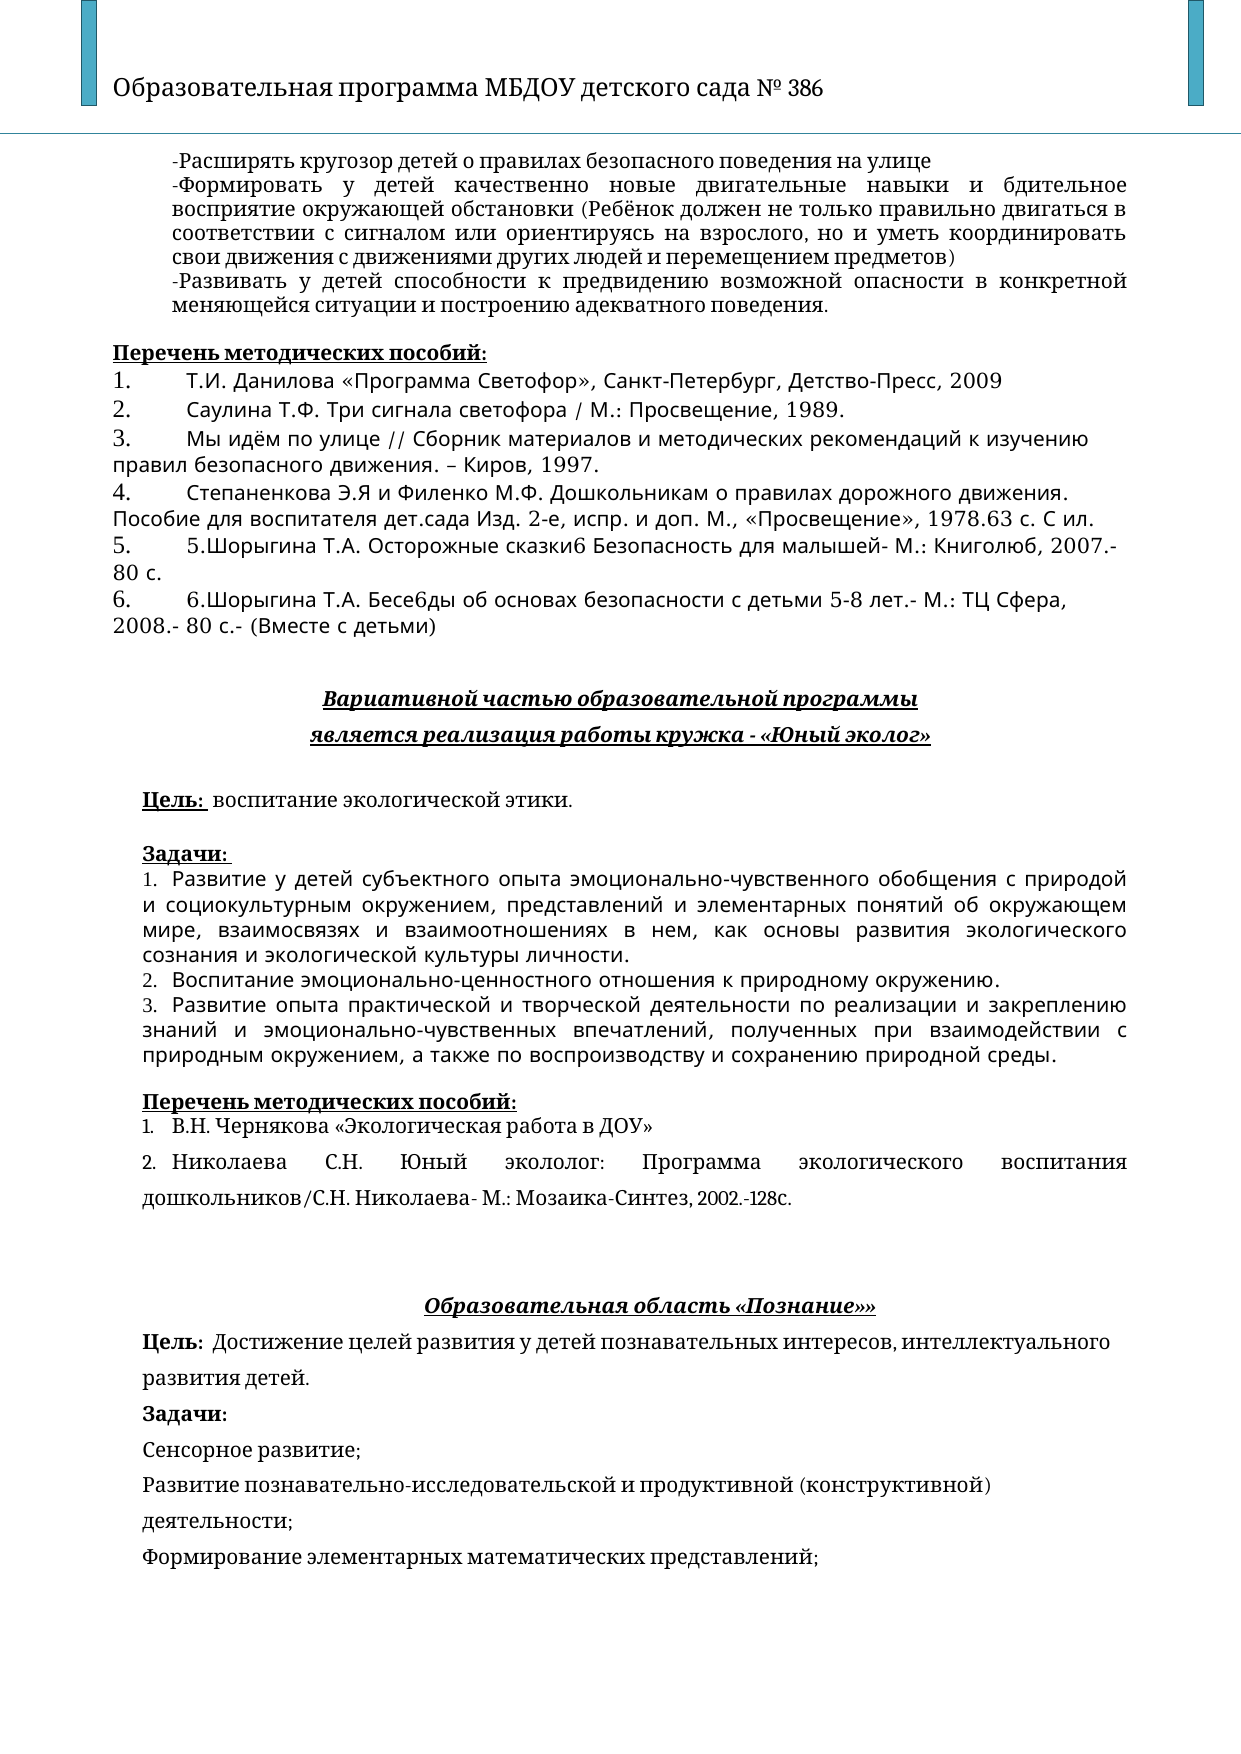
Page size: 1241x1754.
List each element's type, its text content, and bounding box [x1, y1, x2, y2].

list Николаева С.Н. Юный экололог: Программа экологического воспитания дошкольников/С.Н. Николаева- М.: Мозаика-Синтез, 2002.-128с. [142, 1151, 1128, 1211]
text Перечень методических пособий: [142, 1091, 1128, 1115]
text Задачи: [142, 842, 1128, 866]
text Перечень методических пособий: [112, 342, 1128, 366]
text Цель: Достижение целей развития у детей познавательных интересов, интеллектуального развития детей. [142, 1330, 1128, 1390]
text Вариативной частью образовательной программы [112, 688, 1128, 712]
list Развитие опыта практической и творческой деятельности по реализации и закреплению знаний и эмоционально-чувственных впечатлений, полученных при взаимодействии с природным окружением, а также по воспроизводству и сохранению природной среды. [142, 992, 1128, 1067]
text -Формировать у детей качественно новые двигательные навыки и бдительное восприятие окружающей обстановки (Ребёнок должен не только правильно двигаться в соответствии с сигналом или ориентируясь на взрослого, но и уметь координировать свои движения с движениями других людей и перемещением предметов) [172, 174, 1128, 270]
text Задачи: [142, 1402, 1128, 1426]
text является реализация работы кружка - «Юный эколог» [112, 724, 1128, 748]
list Воспитание эмоционально-ценностного отношения к природному окружению. [142, 966, 1128, 992]
list В.Н. Чернякова «Экологическая работа в ДОУ» [142, 1115, 1128, 1139]
text Развитие познавательно-исследовательской и продуктивной (конструктивной) деятельности; [142, 1474, 1128, 1534]
list Мы идём по улице // Сборник материалов и методических рекомендаций к изучению правил безопасного движения. – Киров, 1997. [112, 423, 1128, 477]
text -Расширять кругозор детей о правилах безопасного поведения на улице [172, 150, 1128, 174]
list Развитие у детей субъектного опыта эмоционально-чувственного обобщения с природой и социокультурным окружением, представлений и элементарных понятий об окружающем мире, взаимосвязях и взаимоотношениях в нем, как основы развития экологического сознания и экологической культуры личности. [142, 866, 1128, 966]
text Образовательная область «Познание»» [172, 1294, 1128, 1318]
text Формирование элементарных математических представлений; [142, 1546, 1128, 1570]
list 5.Шорыгина Т.А. Осторожные сказки6 Безопасность для малышей- М.: Книголюб, 2007.- 80 с. [112, 531, 1128, 584]
list Саулина Т.Ф. Три сигнала светофора / М.: Просвещение, 1989. [112, 394, 1128, 423]
list 6.Шорыгина Т.А. Бесе6ды об основах безопасности с детьми 5-8 лет.- М.: ТЦ Сфера, 2008.- 80 с.- (Вместе с детьми) [112, 584, 1128, 638]
text Цель: воспитание экологической этики. [142, 789, 1128, 813]
text -Развивать у детей способности к предвидению возможной опасности в конкретной меняющейся ситуации и построению адекватного поведения. [172, 270, 1128, 318]
list Степаненкова Э.Я и Филенко М.Ф. Дошкольникам о правилах дорожного движения. Пособие для воспитателя дет.сада Изд. 2-е, испр. и доп. М., «Просвещение», 1978.63 с. С ил. [112, 477, 1128, 531]
text Сенсорное развитие; [142, 1438, 1128, 1462]
list Т.И. Данилова «Программа Светофор», Санкт-Петербург, Детство-Пресс, 2009 [112, 366, 1128, 394]
